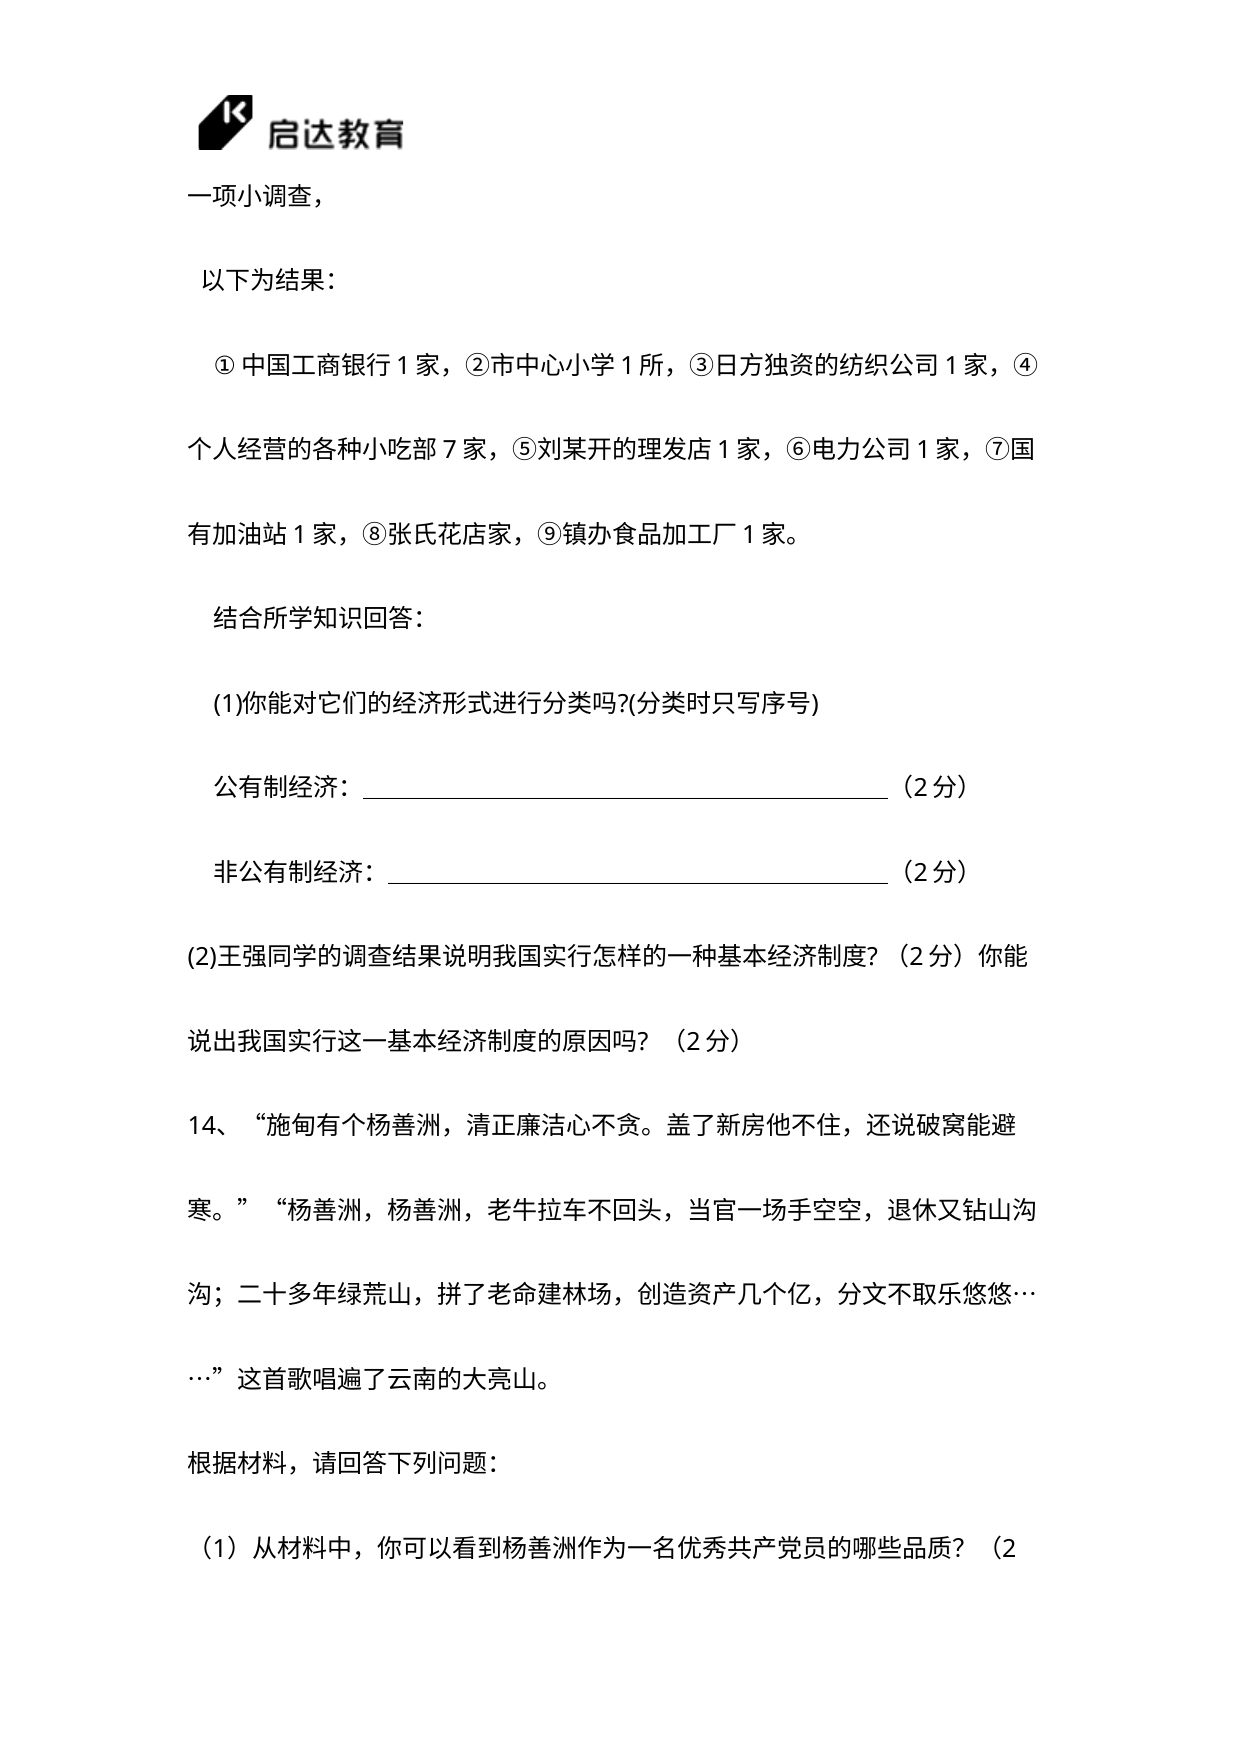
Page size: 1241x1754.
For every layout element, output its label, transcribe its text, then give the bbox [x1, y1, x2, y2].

picture [198, 95, 404, 150]
